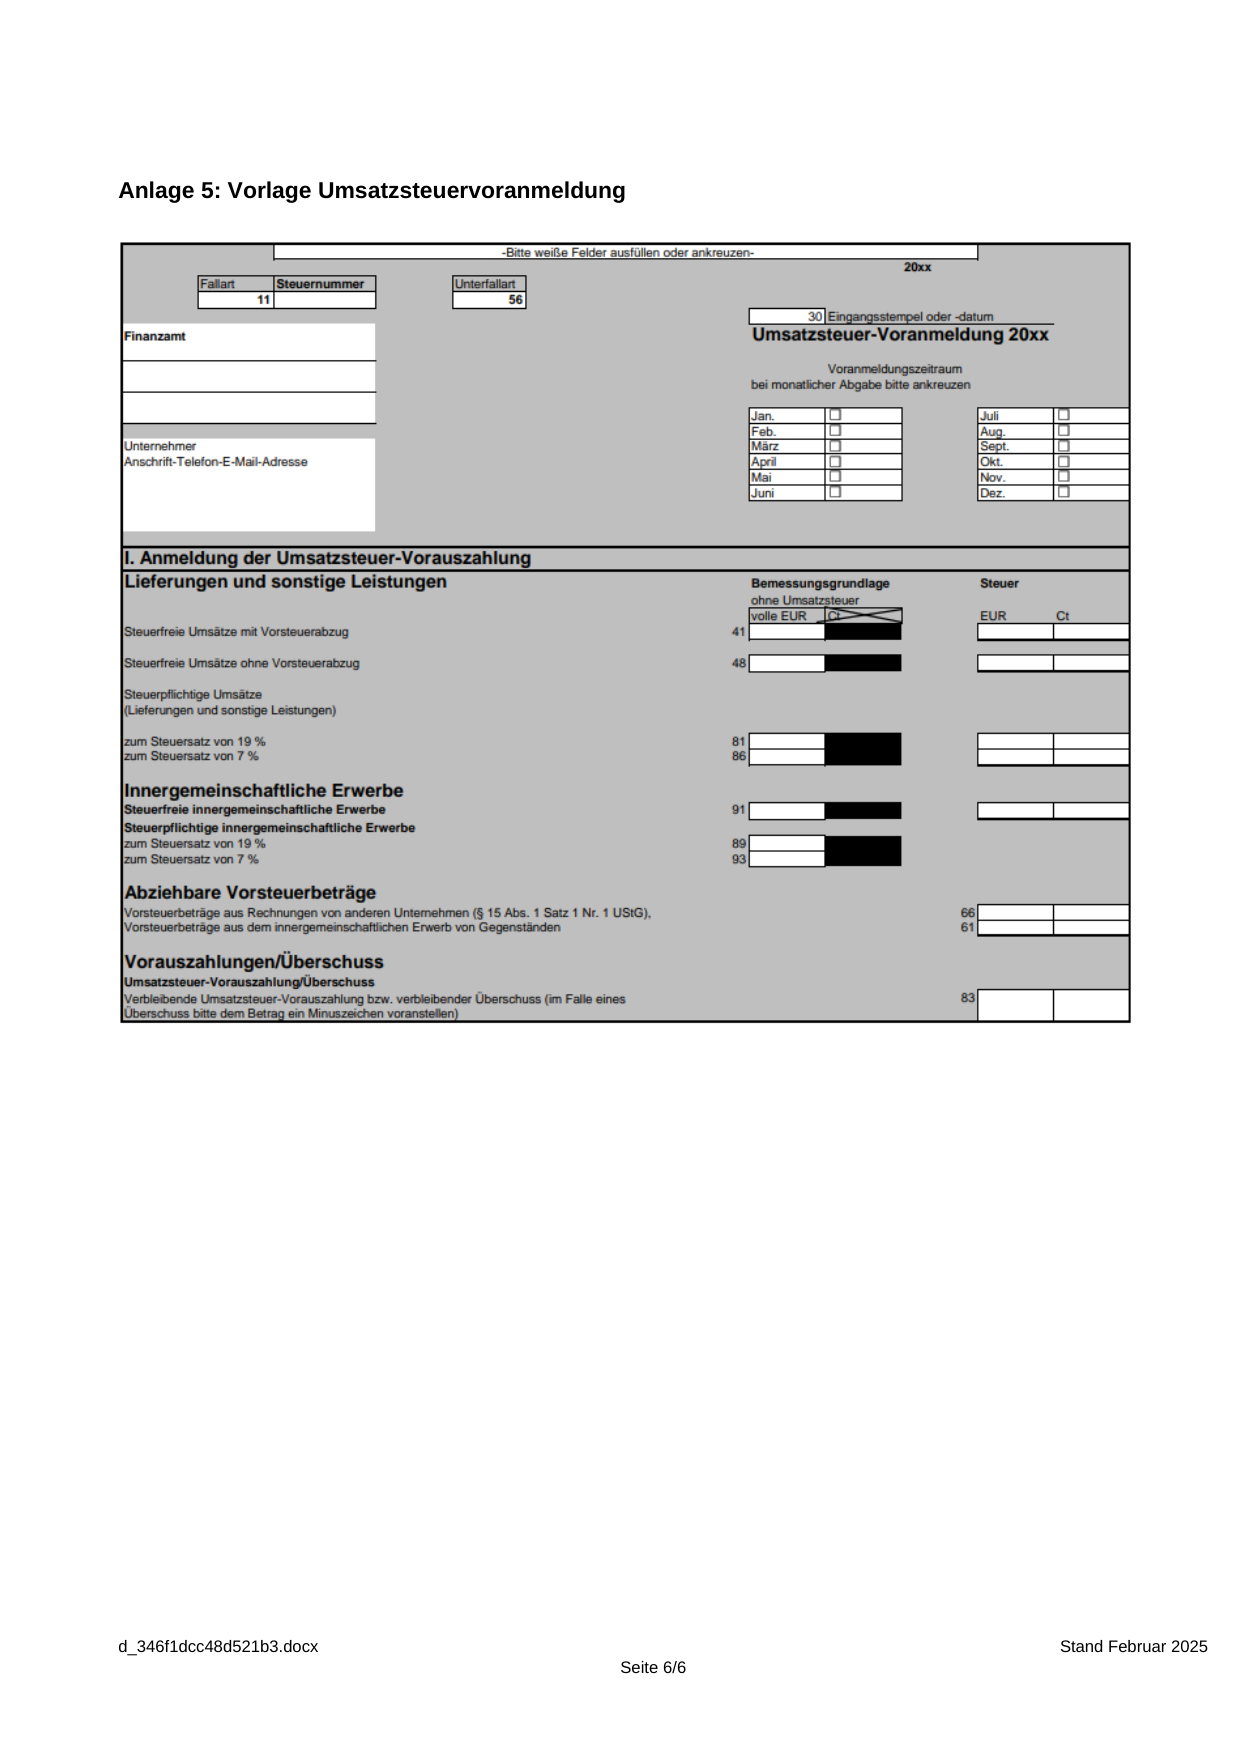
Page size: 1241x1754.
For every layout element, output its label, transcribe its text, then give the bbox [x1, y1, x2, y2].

text Anlage 5: Vorlage Umsatzsteuervoranmeldung [118, 177, 1134, 203]
picture [118, 240, 1130, 1024]
